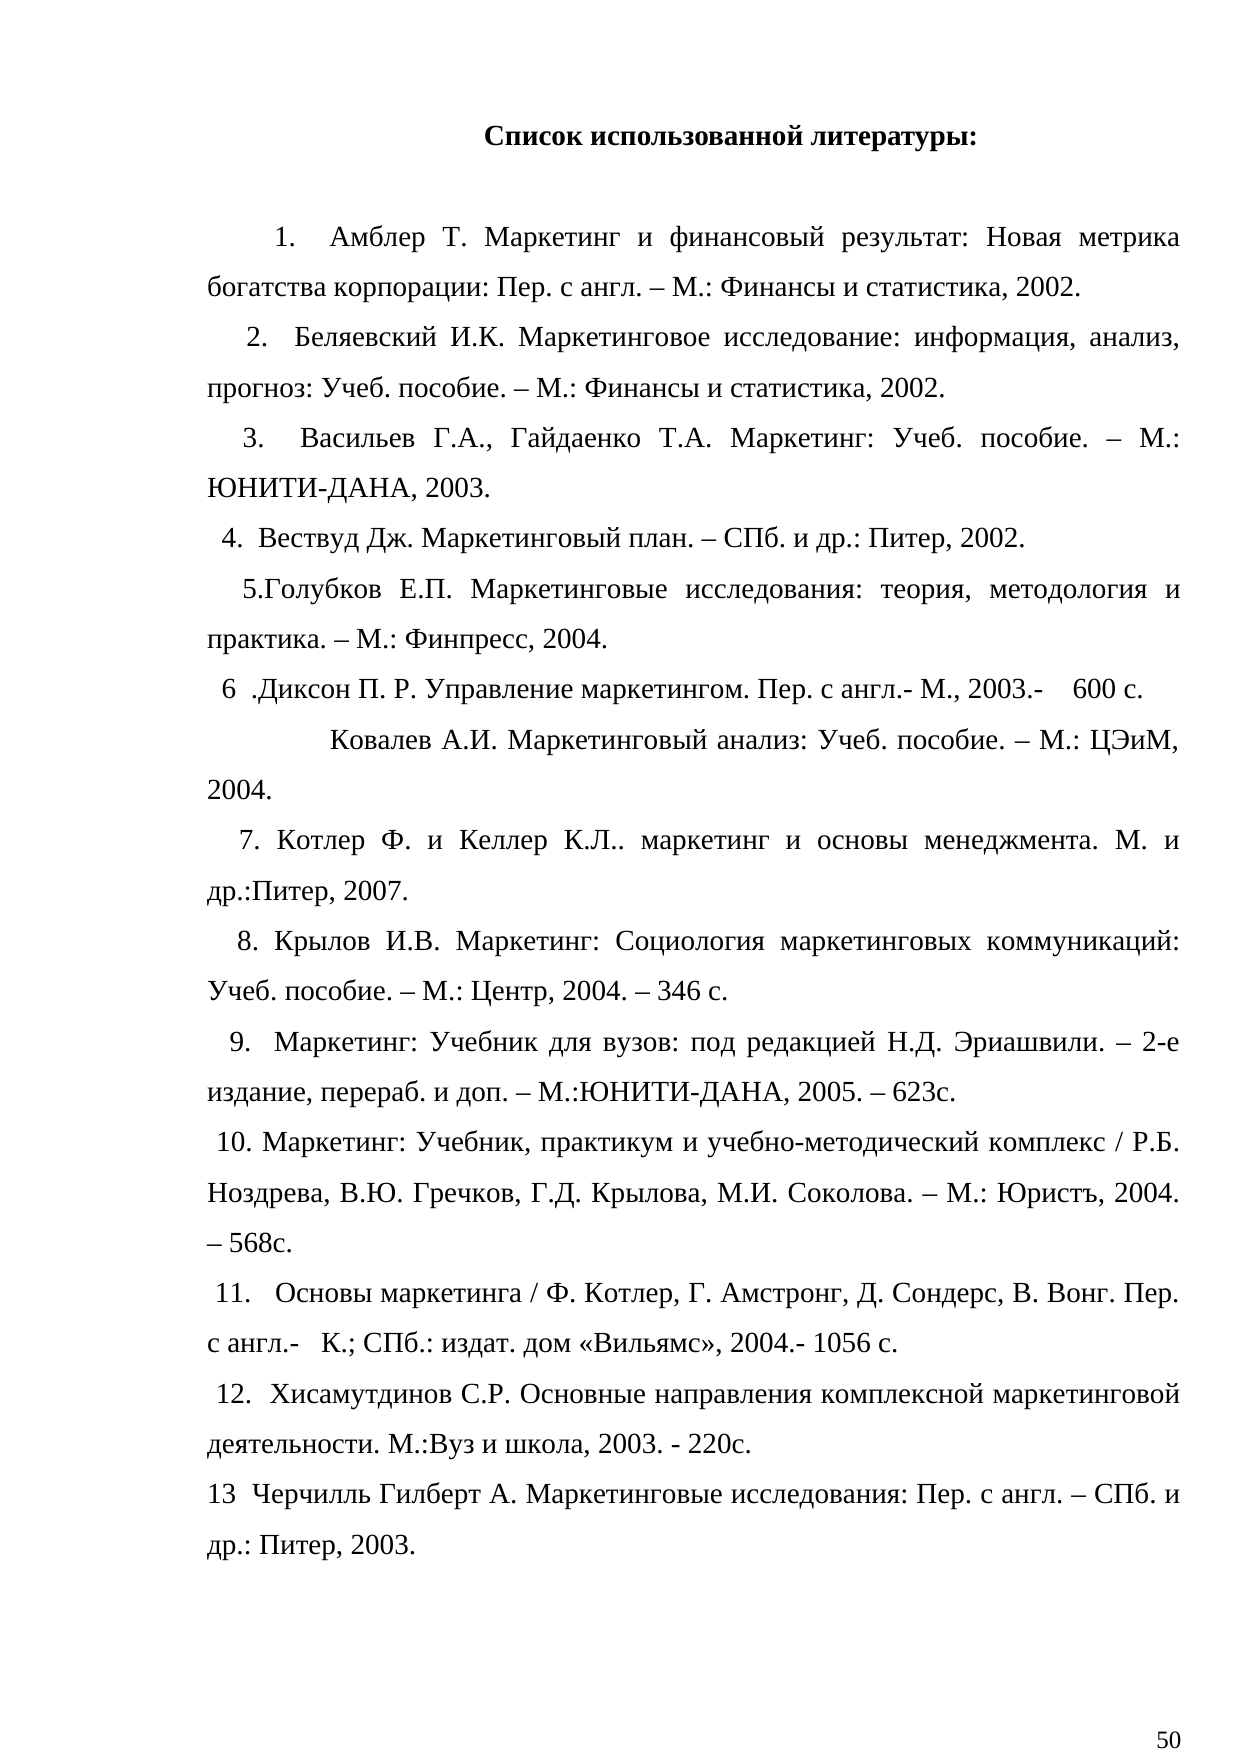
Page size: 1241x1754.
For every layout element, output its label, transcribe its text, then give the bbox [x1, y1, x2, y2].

text 4. Вествуд Дж. Маркетинговый план. – СПб. и др.: Питер, 2002. [207, 521, 1181, 554]
text 11. Основы маркетинга / Ф. Котлер, Г. Амстронг, Д. Сондерс, В. Вонг. Пер. с англ.- К.; СПб.: издат. дом «Вильямс», 2004.- 1056 с. [207, 1275, 1181, 1359]
text 5.Голубков Е.П. Маркетинговые исследования: теория, методология и практика. – М.: Финпресс, 2004. [207, 571, 1181, 655]
text 7. Котлер Ф. и Келлер К.Л.. маркетинг и основы менеджмента. М. и др.:Питер, 2007. [207, 822, 1181, 906]
text 10. Маркетинг: Учебник, практикум и учебно-методический комплекс / Р.Б. Ноздрева, В.Ю. Гречков, Г.Д. Крылова, М.И. Соколова. – М.: Юристъ, 2004. – 568с. [207, 1124, 1181, 1258]
text 1. Амблер Т. Маркетинг и финансовый результат: Новая метрика богатства корпорации: Пер. с англ. – М.: Финансы и статистика, 2002. [207, 219, 1181, 303]
text 9. Маркетинг: Учебник для вузов: под редакцией Н.Д. Эриашвили. – 2-е издание, перераб. и доп. – М.:ЮНИТИ-ДАНА, 2005. – 623с. [207, 1024, 1181, 1108]
text 6 .Диксон П. Р. Управление маркетингом. Пер. с англ.- М., 2003.- 600 с. [207, 672, 1181, 705]
text 2. Беляевский И.К. Маркетинговое исследование: информация, анализ, прогноз: Учеб. пособие. – М.: Финансы и статистика, 2002. [207, 319, 1181, 403]
text 13 Черчилль Гилберт А. Маркетинговые исследования: Пер. с англ. – СПб. и др.: Питер, 2003. [207, 1477, 1181, 1560]
text 8. Крылов И.В. Маркетинг: Социология маркетинговых коммуникаций: Учеб. пособие. – М.: Центр, 2004. – 346 с. [207, 923, 1181, 1007]
text 12. Хисамутдинов С.Р. Основные направления комплексной маркетинговой деятельности. М.:Вуз и школа, 2003. - 220с. [207, 1376, 1181, 1460]
text Ковалев А.И. Маркетинговый анализ: Учеб. пособие. – М.: ЦЭиМ, 2004. [207, 722, 1181, 806]
subtitle Список использованной литературы: [207, 118, 1181, 152]
text 3. Васильев Г.А., Гайдаенко Т.А. Маркетинг: Учеб. пособие. – М.: ЮНИТИ-ДАНА, 2003. [207, 420, 1181, 504]
